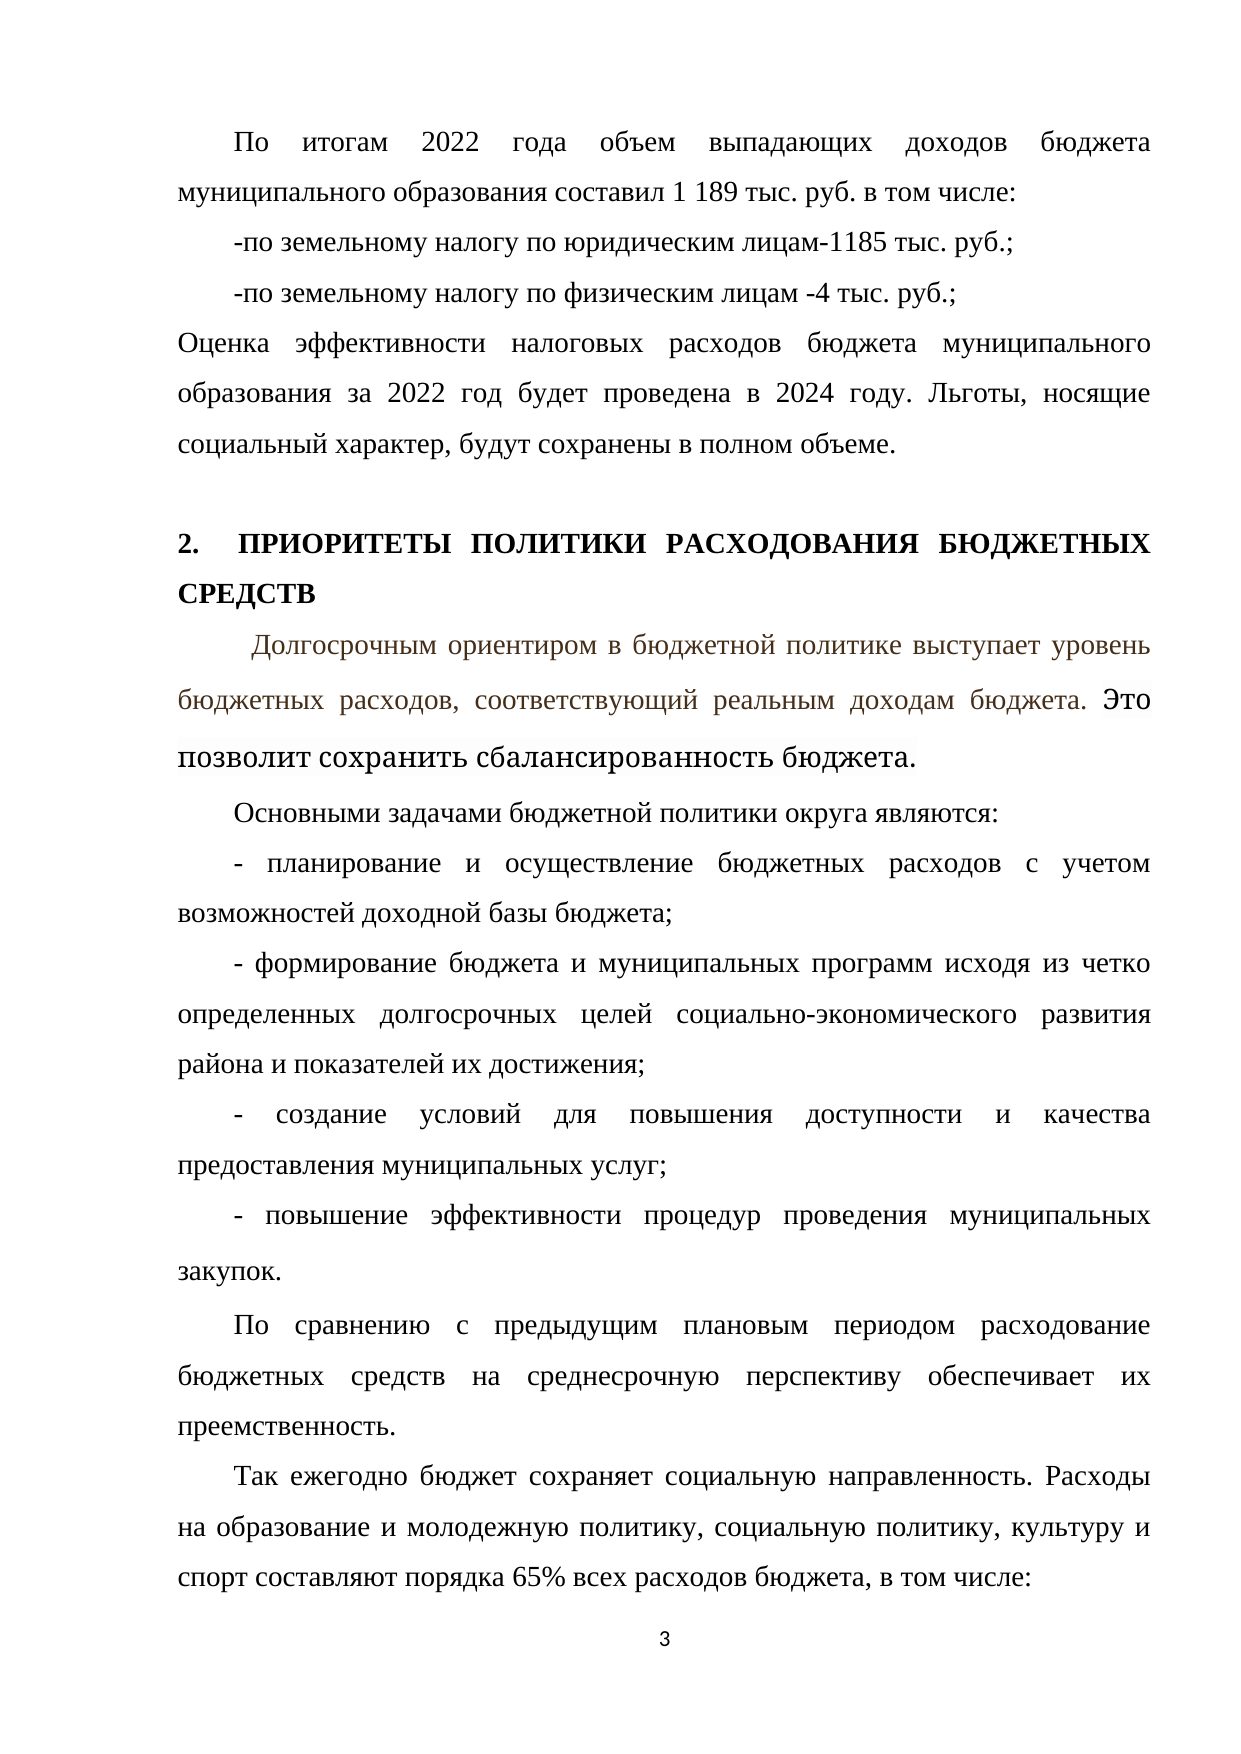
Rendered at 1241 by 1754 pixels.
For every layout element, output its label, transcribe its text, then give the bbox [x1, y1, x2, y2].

text Так ежегодно бюджет сохраняет социальную направленность. Расходы на образование и молодежную политику, социальную политику, культуру и спорт составляют порядка 65% всех расходов бюджета, в том числе: [177, 1458, 1152, 1592]
text - формирование бюджета и муниципальных программ исходя из четко определенных долгосрочных целей социально-экономического развития района и показателей их достижения; [177, 946, 1152, 1080]
text Основными задачами бюджетной политики округа являются: [177, 795, 1152, 828]
text -по земельному налогу по физическим лицам -4 тыс. руб.; [177, 275, 1152, 308]
text - повышение эффективности процедур проведения муниципальных закупок. [177, 1197, 1152, 1288]
text Долгосрочным ориентиром в бюджетной политике выступает уровень бюджетных расходов, соответствующий реальным доходам бюджета. Это позволит сохранить сбалансированность бюджета. [177, 627, 1152, 776]
text По сравнению с предыдущим плановым периодом расходование бюджетных средств на среднесрочную перспективу обеспечивает их преемственность. [177, 1307, 1152, 1442]
text - создание условий для повышения доступности и качества предоставления муниципальных услуг; [177, 1097, 1152, 1180]
text По итогам 2022 года объем выпадающих доходов бюджета муниципального образования составил 1 189 тыс. руб. в том числе: [177, 124, 1152, 208]
text -по земельному налогу по юридическим лицам-1185 тыс. руб.; [177, 224, 1152, 258]
text 2. ПРИОРИТЕТЫ ПОЛИТИКИ РАСХОДОВАНИЯ БЮДЖЕТНЫХ СРЕДСТВ [177, 526, 1152, 610]
text Оценка эффективности налоговых расходов бюджета муниципального образования за 2022 год будет проведена в 2024 году. Льготы, носящие социальный характер, будут сохранены в полном объеме. [177, 325, 1152, 459]
text - планирование и осуществление бюджетных расходов с учетом возможностей доходной базы бюджета; [177, 845, 1152, 929]
